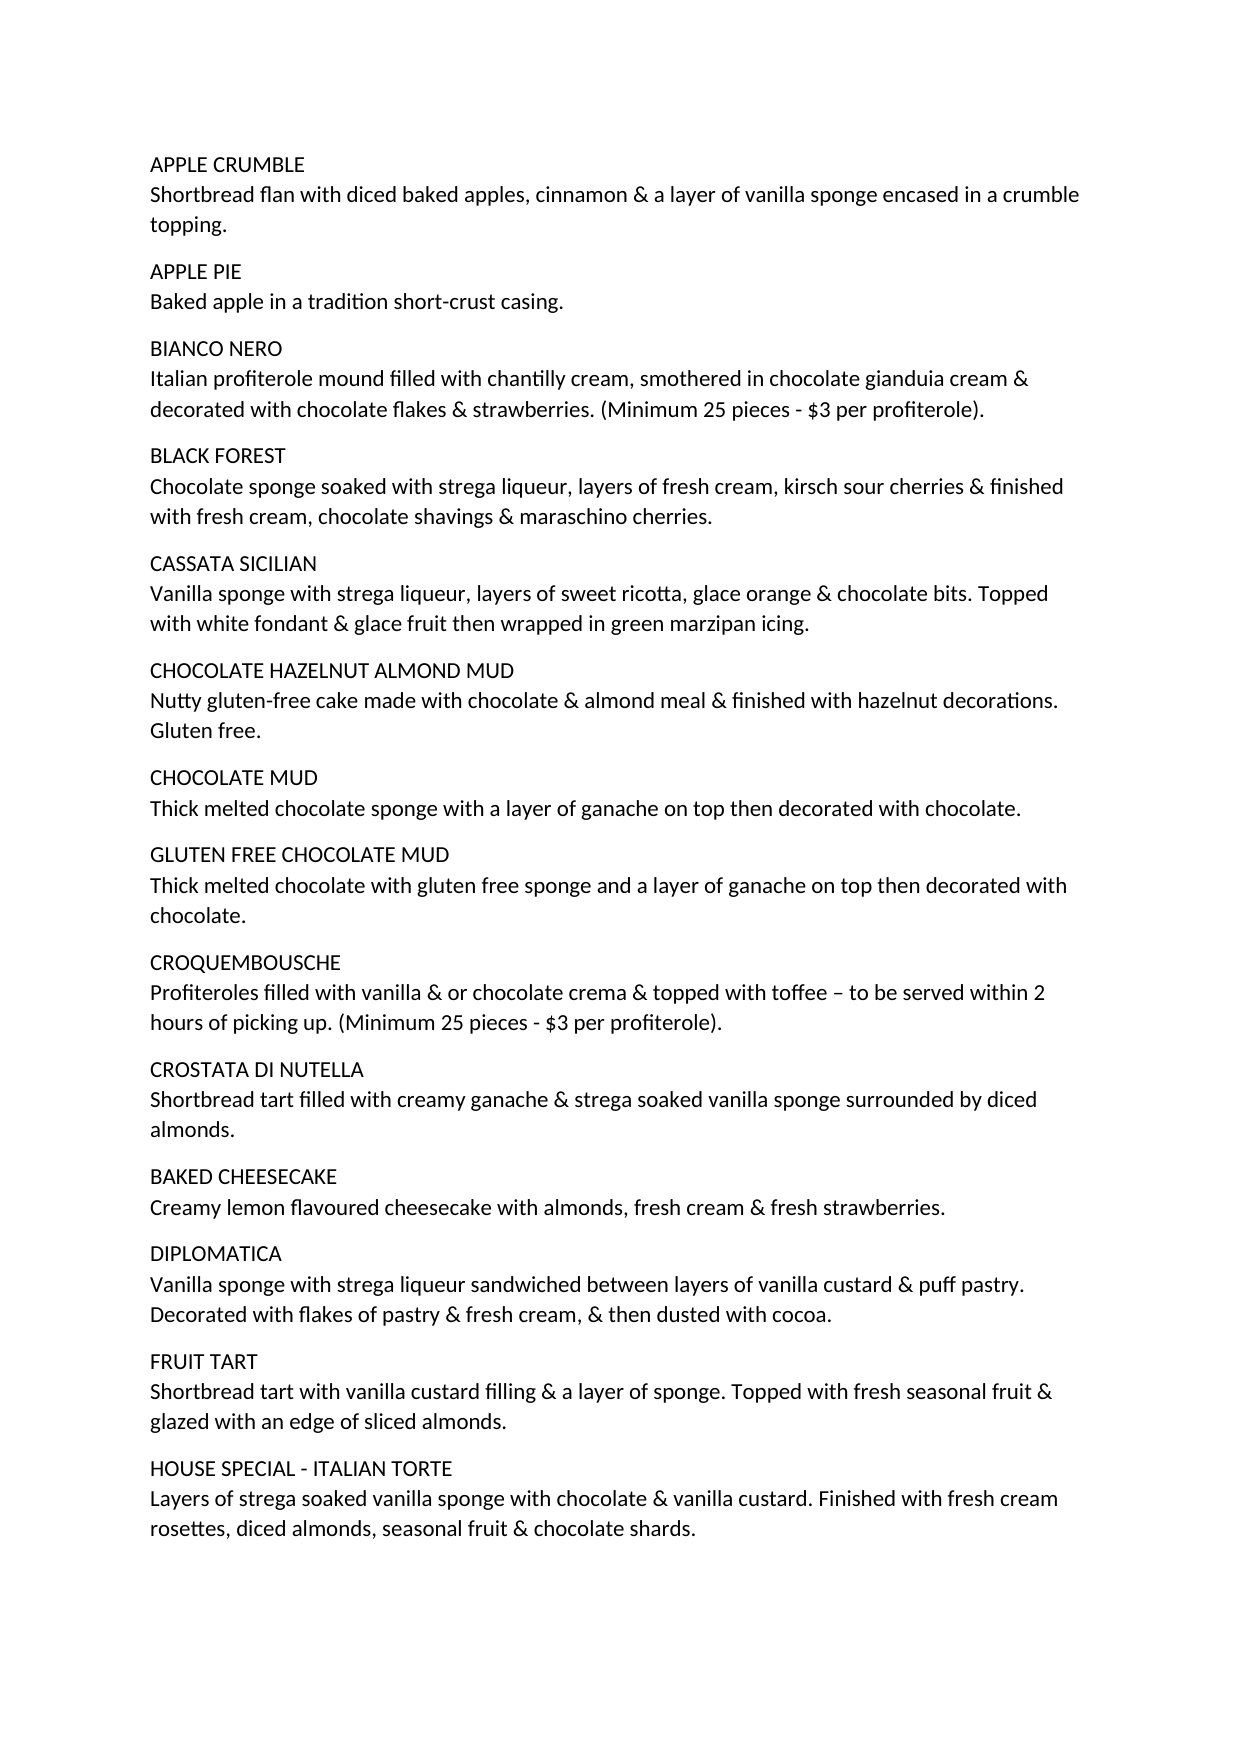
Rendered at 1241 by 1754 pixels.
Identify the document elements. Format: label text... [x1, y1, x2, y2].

text GLUTEN FREE CHOCOLATE MUD Thick melted chocolate with gluten free sponge and a layer of ganache on top then decorated with chocolate. [150, 841, 1090, 929]
text FRUIT TART Shortbread tart with vanilla custard filling & a layer of sponge. Topped with fresh seasonal fruit & glazed with an edge of sliced almonds. [150, 1347, 1090, 1435]
text APPLE CRUMBLE Shortbread flan with diced baked apples, cinnamon & a layer of vanilla sponge encased in a crumble topping. [150, 150, 1090, 238]
text DIPLOMATICA Vanilla sponge with strega liqueur sandwiched between layers of vanilla custard & puff pastry. Decorated with flakes of pastry & fresh cream, & then dusted with cocoa. [150, 1239, 1090, 1328]
text CROQUEMBOUSCHE Profiteroles filled with vanilla & or chocolate crema & topped with toffee – to be served within 2 hours of picking up. (Minimum 25 pieces - $3 per profiterole). [150, 948, 1090, 1036]
text CASSATA SICILIAN Vanilla sponge with strega liqueur, layers of sweet ricotta, glace orange & chocolate bits. Topped with white fondant & glace fruit then wrapped in green marzipan icing. [150, 549, 1090, 637]
text APPLE PIE Baked apple in a tradition short-crust casing. [150, 257, 1090, 316]
text BAKED CHEESECAKE Creamy lemon flavoured cheesecake with almonds, fresh cream & fresh strawberries. [150, 1162, 1090, 1221]
text CHOCOLATE MUD Thick melted chocolate sponge with a layer of ganache on top then decorated with chocolate. [150, 763, 1090, 822]
text CHOCOLATE HAZELNUT ALMOND MUD Nutty gluten-free cake made with chocolate & almond meal & finished with hazelnut decorations. Gluten free. [150, 656, 1090, 745]
text HOUSE SPECIAL - ITALIAN TORTE Layers of strega soaked vanilla sponge with chocolate & vanilla custard. Finished with fresh cream rosettes, diced almonds, seasonal fruit & chocolate shards. [150, 1454, 1090, 1543]
text BIANCO NERO Italian profiterole mound filled with chantilly cream, smothered in chocolate gianduia cream & decorated with chocolate flakes & strawberries. (Minimum 25 pieces - $3 per profiterole). [150, 334, 1090, 423]
text CROSTATA DI NUTELLA Shortbread tart filled with creamy ganache & strega soaked vanilla sponge surrounded by diced almonds. [150, 1055, 1090, 1144]
text BLACK FOREST Chocolate sponge soaked with strega liqueur, layers of fresh cream, kirsch sour cherries & finished with fresh cream, chocolate shavings & maraschino cherries. [150, 442, 1090, 530]
